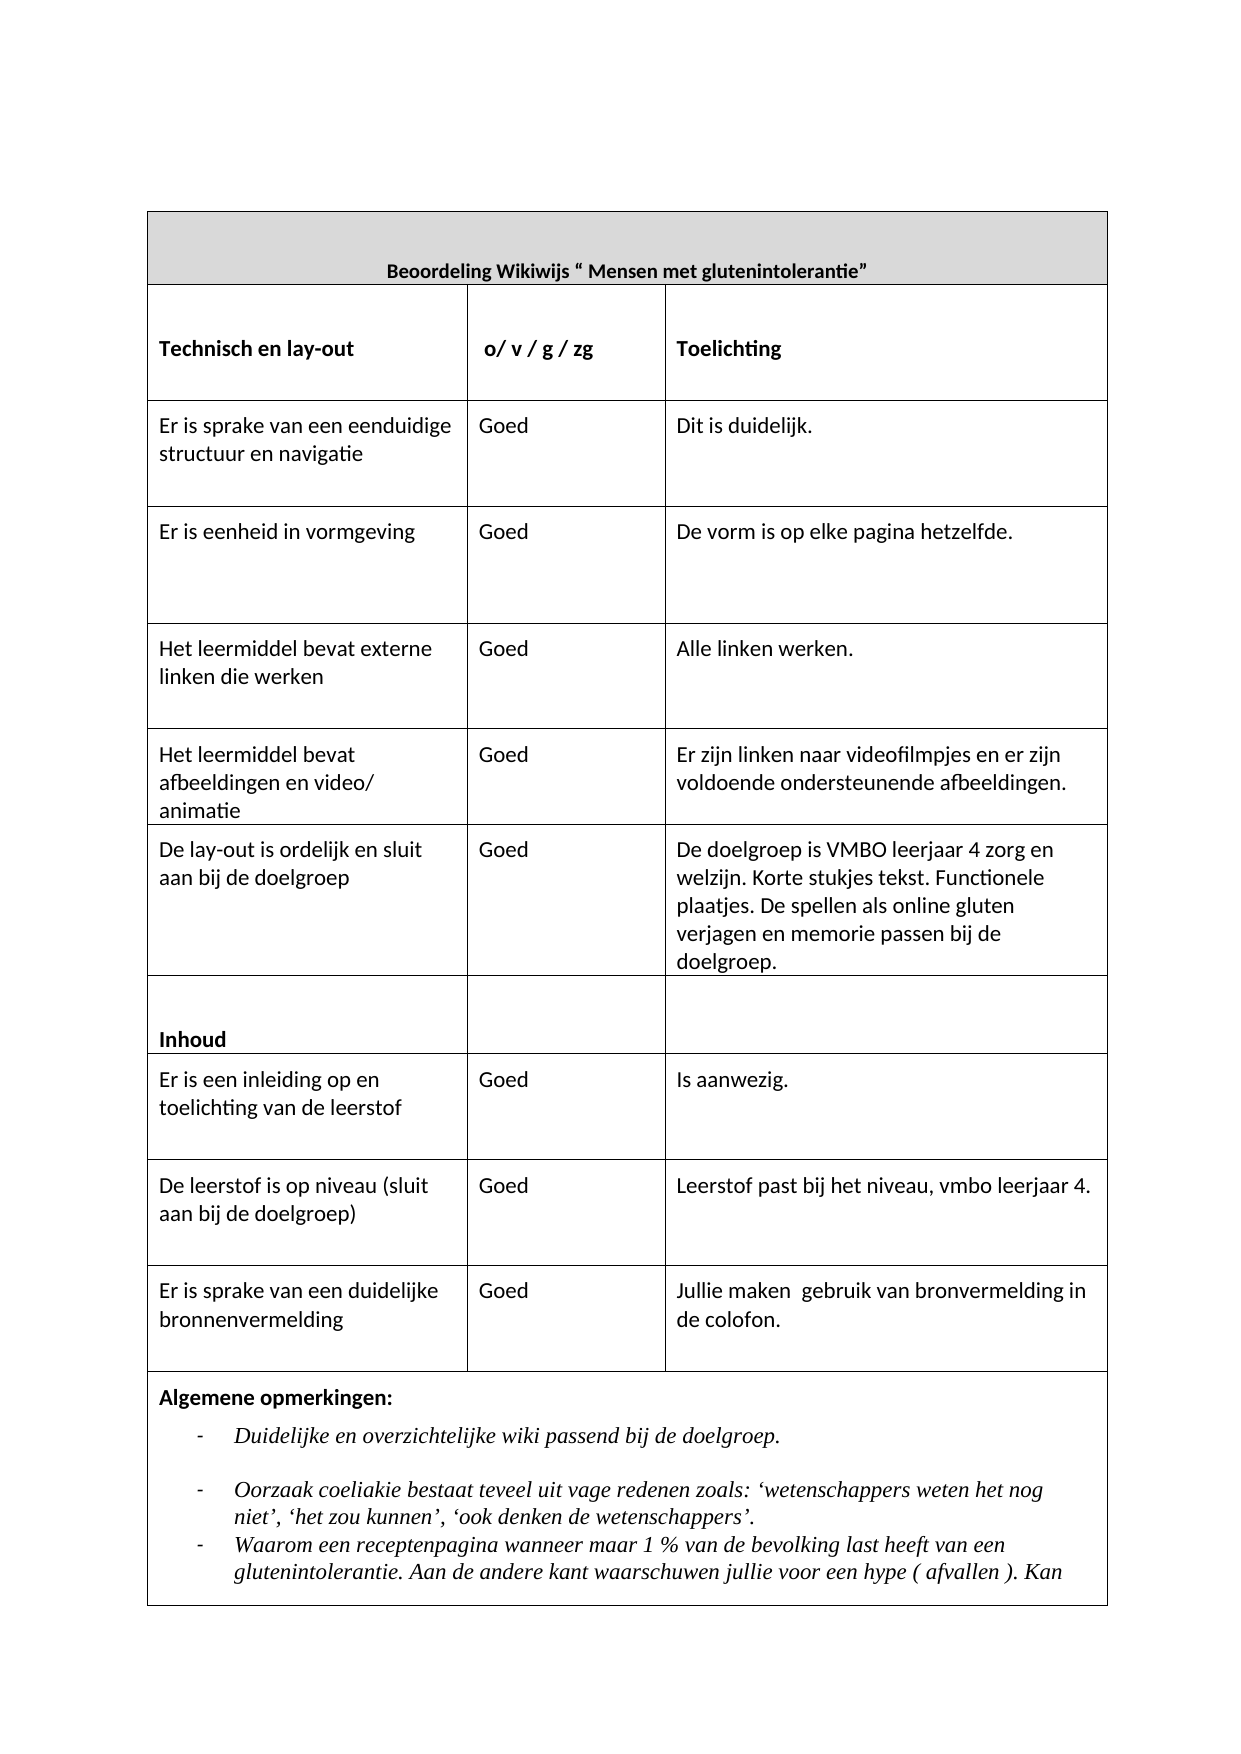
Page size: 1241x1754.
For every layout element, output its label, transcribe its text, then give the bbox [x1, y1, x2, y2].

table_cell Goed [468, 401, 665, 506]
table_cell Technisch en lay-out [148, 285, 467, 400]
table_cell Het leermiddel bevat externe linken die werken [148, 624, 467, 728]
table_cell [468, 976, 665, 1053]
table_cell De lay-out is ordelijk en sluit aan bij de doelgroep [148, 825, 467, 975]
table_cell Het leermiddel bevat afbeeldingen en video/ animatie [148, 729, 467, 824]
table_cell Jullie maken gebruik van bronvermelding in de colofon. [666, 1266, 1107, 1371]
table_cell Goed [468, 1160, 665, 1265]
table_cell Goed [468, 507, 665, 622]
table_cell o/ v / g / zg [468, 285, 665, 400]
table_cell Goed [468, 1266, 665, 1371]
table_cell Goed [468, 624, 665, 728]
table_cell Inhoud [148, 976, 467, 1053]
table_cell De doelgroep is VMBO leerjaar 4 zorg en welzijn. Korte stukjes tekst. Functionele plaatjes. De spellen als online gluten verjagen en memorie passen bij de doelgroep. [666, 825, 1107, 975]
table_cell Leerstof past bij het niveau, vmbo leerjaar 4. [666, 1160, 1107, 1265]
table_cell Goed [468, 1054, 665, 1159]
table_cell Er is eenheid in vormgeving [148, 507, 467, 622]
table_cell Is aanwezig. [666, 1054, 1107, 1159]
table_cell Er zijn linken naar videofilmpjes en er zijn voldoende ondersteunende afbeeldingen. [666, 729, 1107, 824]
table_header Beoordeling Wikiwijs “ Mensen met glutenintolerantie” [148, 212, 1107, 284]
table_cell Er is een inleiding op en toelichting van de leerstof [148, 1054, 467, 1159]
table_cell [666, 976, 1107, 1053]
table_cell Toelichting [666, 285, 1107, 400]
table_cell Dit is duidelijk. [666, 401, 1107, 506]
table_cell De vorm is op elke pagina hetzelfde. [666, 507, 1107, 622]
table_cell Er is sprake van een duidelijke bronnenvermelding [148, 1266, 467, 1371]
table_cell Goed [468, 729, 665, 824]
table_cell Goed [468, 825, 665, 975]
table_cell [148, 1372, 1107, 1605]
table_cell Er is sprake van een eenduidige structuur en navigatie [148, 401, 467, 506]
table_cell De leerstof is op niveau (sluit aan bij de doelgroep) [148, 1160, 467, 1265]
table_cell Alle linken werken. [666, 624, 1107, 728]
